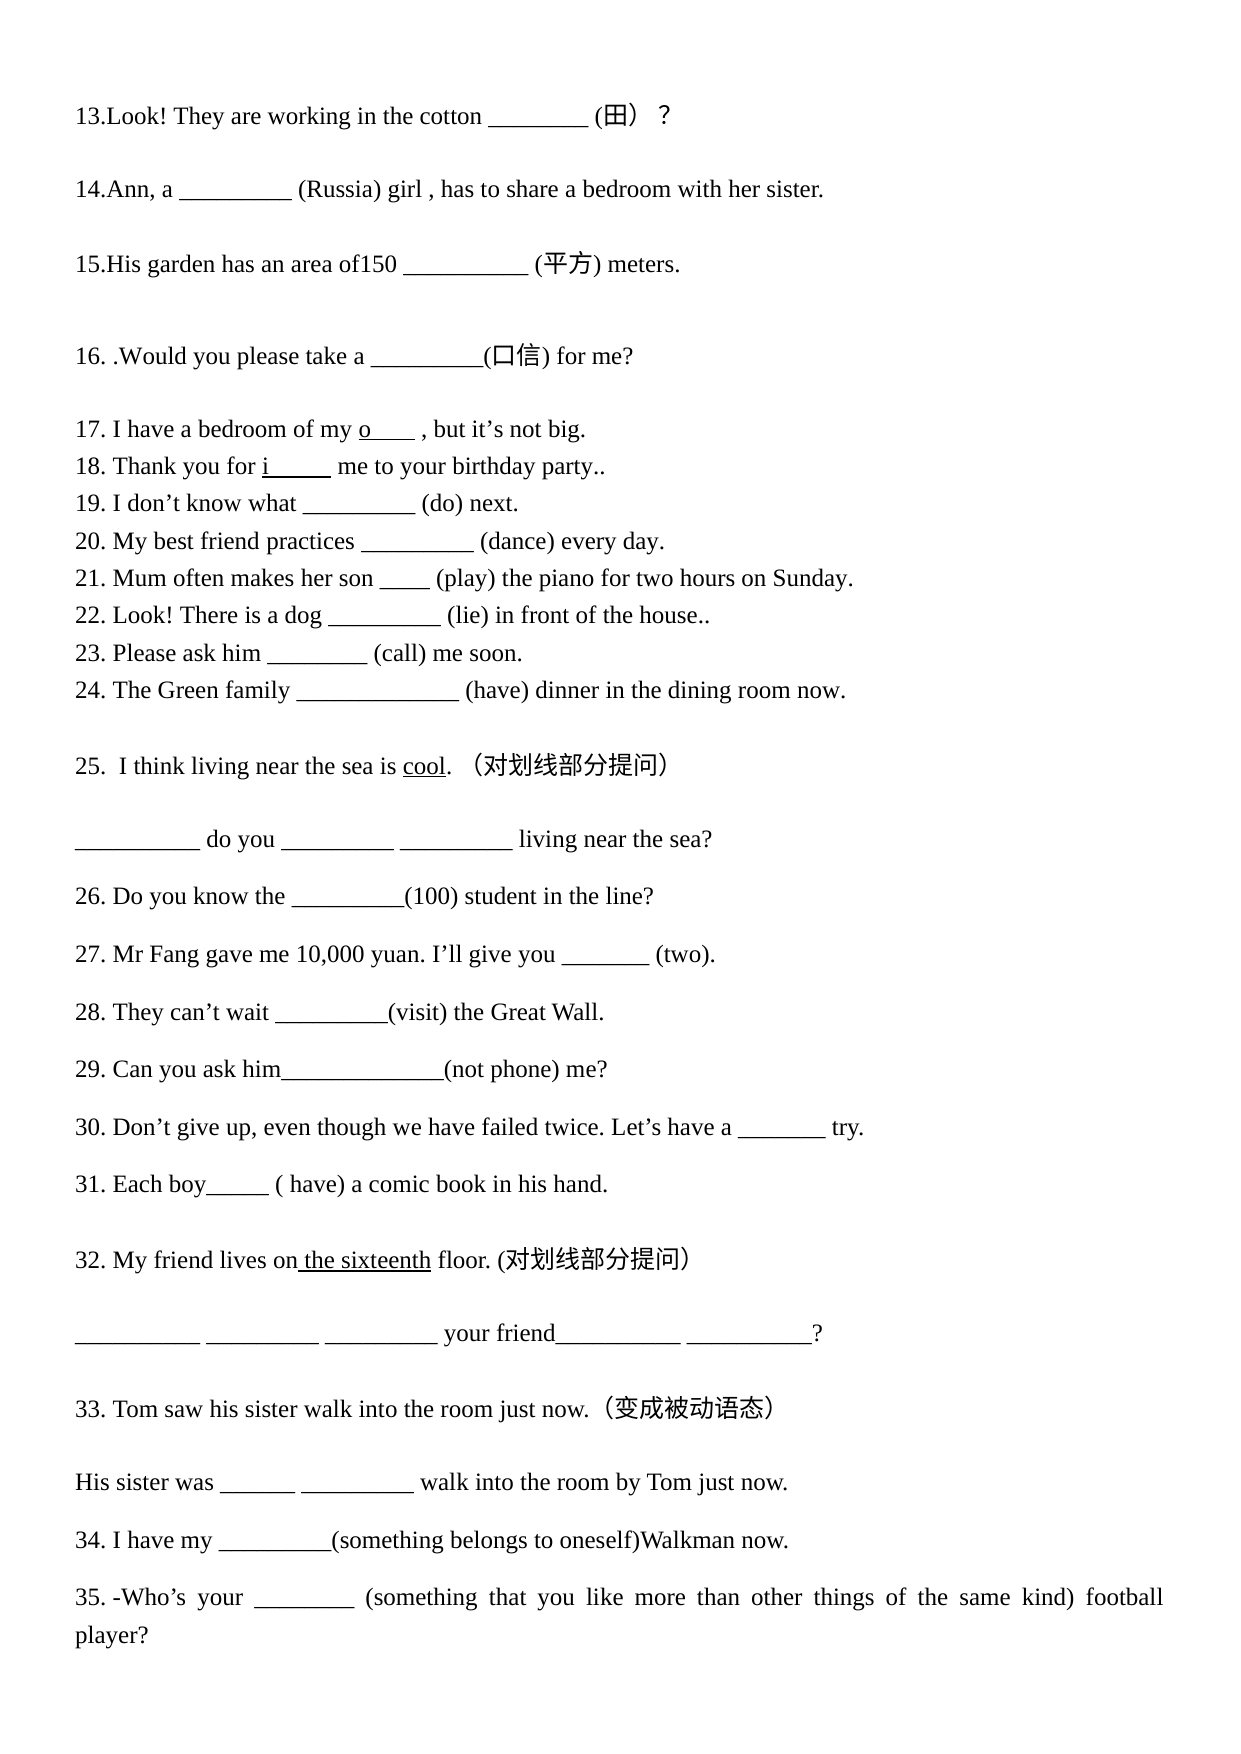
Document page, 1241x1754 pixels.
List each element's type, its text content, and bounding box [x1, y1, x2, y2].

list Can you ask him_____________(not phone) me? [75, 1052, 1165, 1085]
list .Would you please take a _________(口信) for me? [75, 321, 1165, 386]
list Do you know the _________(100) student in the line? [75, 879, 1165, 912]
list I think living near the sea is cool. （对划线部分提问） [75, 731, 1165, 796]
list __________ do you _________ _________ living near the sea? [75, 822, 1165, 854]
list -Who’s your ________ (something that you like more than other things of the same kind) football player? [75, 1581, 1165, 1650]
list My friend lives on the sixteenth floor. (对划线部分提问） [75, 1225, 1165, 1290]
list Mr Fang gave me 10,000 yuan. I’ll give you _______ (two). [75, 937, 1165, 970]
list __________ _________ _________ your friend__________ __________? [75, 1316, 1165, 1349]
list Don’t give up, even though we have failed twice. Let’s have a _______ try. [75, 1110, 1165, 1142]
list Ann, a _________ (Russia) girl , has to share a bedroom with her sister. [75, 172, 1165, 204]
list His garden has an area of150 __________ (平方) meters. [75, 229, 1165, 294]
list His sister was ______ _________ walk into the room by Tom just now. [75, 1465, 1165, 1498]
list Look! They are working in the cotton ________ (田） ？ [75, 81, 1165, 146]
list I have my _________(something belongs to oneself)Walkman now. [75, 1523, 1165, 1555]
list They can’t wait _________(visit) the Great Wall. [75, 995, 1165, 1027]
list Each boy_____ ( have) a comic book in his hand. [75, 1168, 1165, 1200]
list Tom saw his sister walk into the room just now.（变成被动语态） [75, 1374, 1165, 1439]
list I have a bedroom of my o , but it’s not big. 18. Thank you for i me to your birthday party.. 19. I don’t know what _________ (do) next. 20. My best friend practices _________ (dance) every day. 21. Mum often makes her son ____ (play) the piano for two hours on Sunday. 22. Look! There is a dog _________ (lie) in front of the house.. 23. Please ask him ________ (call) me soon. 24. The Green family _____________ (have) dinner in the dining room now. [75, 412, 1165, 706]
